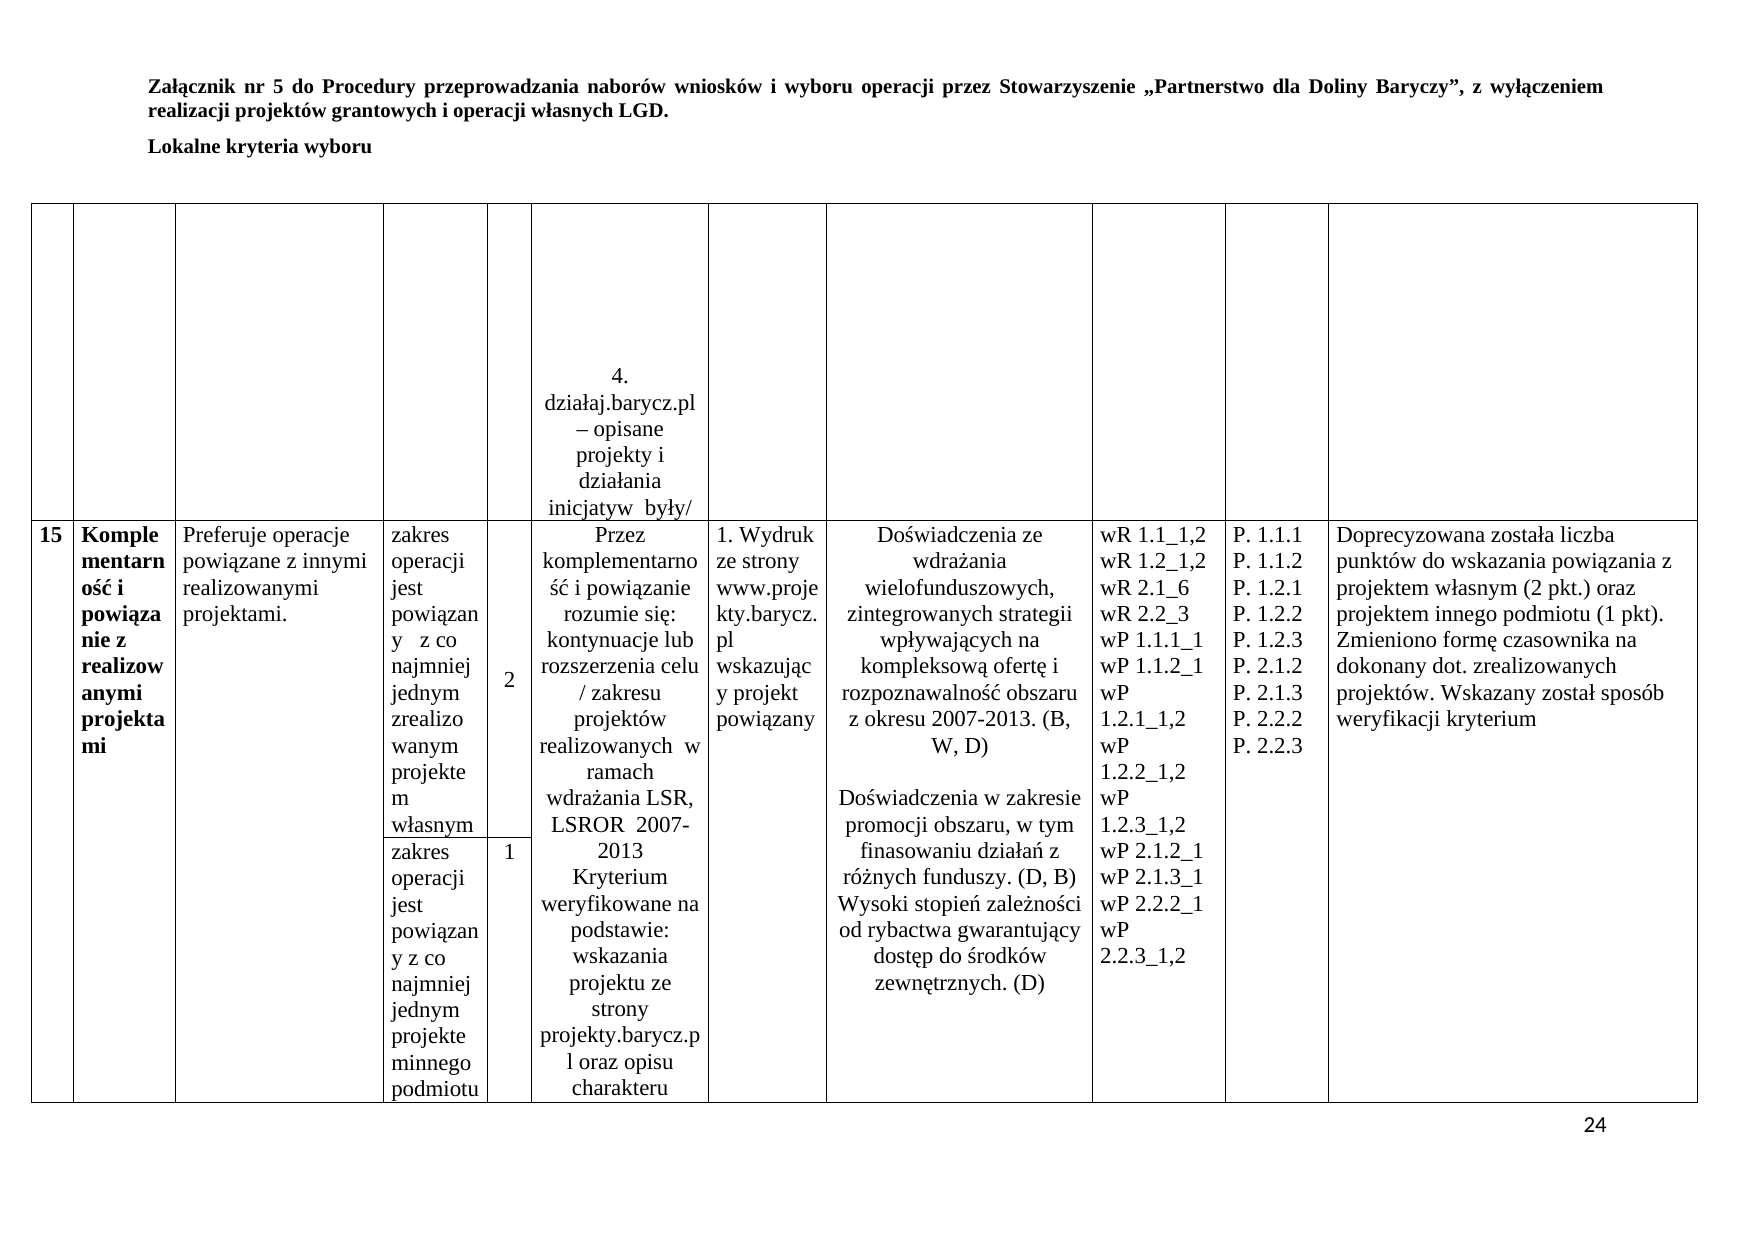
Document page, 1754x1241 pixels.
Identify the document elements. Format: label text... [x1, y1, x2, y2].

table_cell [709, 204, 826, 520]
table_cell P. 1.1.1 P. 1.1.2 P. 1.2.1 P. 1.2.2 P. 1.2.3 P. 2.1.2 P. 2.1.3 P. 2.2.2 P. 2.2.3 [1226, 521, 1328, 1102]
table_cell Preferuje operacje powiązane z innymi realizowanymi projektami. [176, 521, 383, 1102]
table_cell Doświadczenia ze wdrażania wielofunduszowych, zintegrowanych strategii wpływających na kompleksową ofertę i rozpoznawalność obszaru z okresu 2007-2013. (B, W, D) Doświadczenia w zakresie promocji obszaru, w tym finasowaniu działań z różnych funduszy. (D, B) Wysoki stopień zależności od rybactwa gwarantujący dostęp do środków zewnętrznych. (D) [827, 521, 1092, 1102]
table_cell 0 [488, 204, 531, 520]
table_cell Doprecyzowana została liczba punktów do wskazania powiązania z projektem własnym (2 pkt.) oraz projektem innego podmiotu (1 pkt). Zmieniono formę czasownika na dokonany dot. zrealizowanych projektów. Wskazany został sposób weryfikacji kryterium [1329, 521, 1697, 1102]
table_cell wR 1.1_1,2 wR 1.2_1,2 wR 2.1_6 wR 2.2_3 wP 1.1.1_1 wP 1.1.2_1 wP 1.2.1_1,2 wP 1.2.2_1,2 wP 1.2.3_1,2 wP 2.1.2_1 wP 2.1.3_1 wP 2.2.2_1 wP 2.2.3_1,2 [1093, 521, 1225, 1102]
table_cell zakres operacji jest powiązany z co najmniej jednym zrealizowanym projektem własnym [384, 521, 487, 837]
table_cell zakres operacji jest powiązany z co najmniej jednym projekteminnego podmiotu [384, 838, 487, 1102]
table_cell 2 [488, 521, 531, 837]
table_cell Komplementarność i powiązanie z realizowanymi projektami [74, 521, 175, 1102]
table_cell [384, 204, 487, 520]
table_cell 1 [488, 838, 531, 1102]
table_cell 15 [32, 521, 73, 1102]
table_cell Przez komplementarność i powiązanie rozumie się: kontynuacje lub rozszerzenia celu / zakresu projektów realizowanych w ramach wdrażania LSR, LSROR 2007-2013 Kryterium weryfikowane na podstawie: wskazania projektu ze strony projekty.barycz.pl oraz opisu charakteru powiązania operacji z wskazanym projektem . [532, 521, 708, 1102]
table_cell 1. Wydruk ze strony www.projekty.barycz.pl wskazujący projekt powiązany [709, 521, 826, 1102]
table_cell [1329, 204, 1697, 520]
